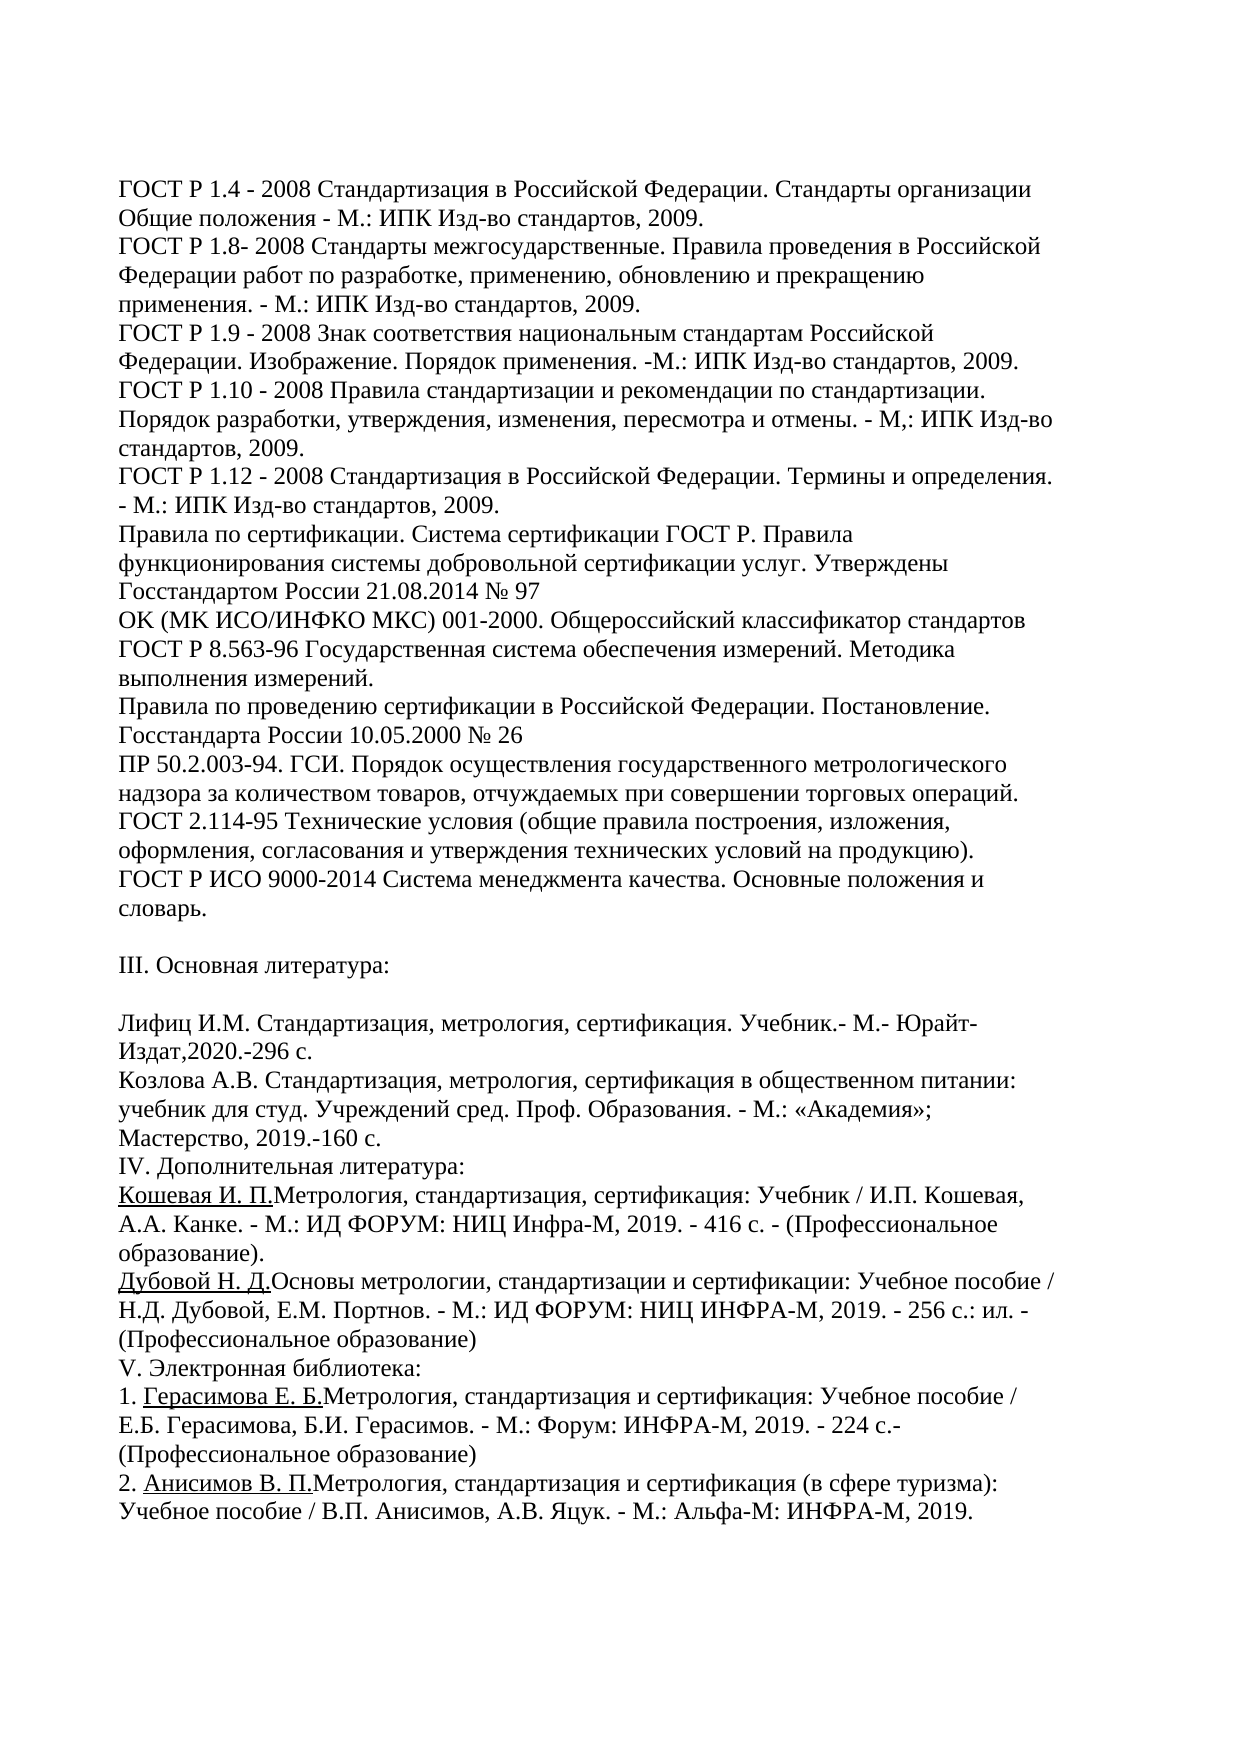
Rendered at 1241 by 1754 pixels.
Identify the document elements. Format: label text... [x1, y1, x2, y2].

text ГОСТ Р ИСО 9000-2014 Система менеджмента качества. Основные положения и словарь. [118, 864, 1063, 921]
text IV. Дополнительная литература: [118, 1151, 1063, 1180]
text OK (MK ИСО/ИНФКО МКС) 001-2000. Общероссийский классификатор стандартов ГОСТ Р 8.563-96 Государственная система обеспечения измерений. Методика выполнения измерений. [118, 605, 1063, 691]
text V. Электронная библиотека: [118, 1353, 1063, 1381]
text Правила по проведению сертификации в Российской Федерации. Постановление. Госстандарта России 10.05.2000 № 26 [118, 691, 1063, 749]
text ГОСТ Р 1.4 - 2008 Стандартизация в Российской Федерации. Стандарты организации Общие положения - М.: ИПК Изд-во стандартов, 2009. [118, 174, 1063, 231]
text ГОСТ Р 1.10 - 2008 Правила стандартизации и рекомендации по стандартизации. Порядок разработки, утверждения, изменения, пересмотра и отмены. - М,: ИПК Изд-во стандартов, 2009. [118, 375, 1063, 461]
text ГОСТ Р 1.8- 2008 Стандарты межгосударственные. Правила проведения в Российской Федерации работ по разработке, применению, обновлению и прекращению применения. - М.: ИПК Изд-во стандартов, 2009. [118, 231, 1063, 318]
text Правила по сертификации. Система сертификации ГОСТ Р. Правила функционирования системы добровольной сертификации услуг. Утверждены Госстандартом России 21.08.2014 № 97 [118, 519, 1063, 605]
text Лифиц И.М. Стандартизация, метрология, сертификация. Учебник.- М.- Юрайт-Издат,2020.-296 с. [118, 1008, 1063, 1065]
text ГОСТ Р 1.12 - 2008 Стандартизация в Российской Федерации. Термины и определения. - М.: ИПК Изд-во стандартов, 2009. [118, 461, 1063, 519]
text 1. Герасимова Е. Б.Метрология, стандартизация и сертификация: Учебное пособие / Е.Б. Герасимова, Б.И. Герасимов. - М.: Форум: ИНФРА-М, 2019. - 224 с.- (Профессиональное образование) [118, 1381, 1063, 1468]
text ГОСТ Р 1.9 - 2008 Знак соответствия национальным стандартам Российской Федерации. Изображение. Порядок применения. -М.: ИПК Изд-во стандартов, 2009. [118, 318, 1063, 375]
text ПР 50.2.003-94. ГСИ. Порядок осуществления государственного метрологического надзора за количеством товаров, отчуждаемых при совершении торговых операций. [118, 749, 1063, 806]
text ГОСТ 2.114-95 Технические условия (общие правила построения, изложения, оформления, согласования и утверждения технических условий на продукцию). [118, 806, 1063, 864]
text Кошевая И. П.Метрология, стандартизация, сертификация: Учебник / И.П. Кошевая, А.А. Канке. - М.: ИД ФОРУМ: НИЦ Инфра-М, 2019. - 416 с. - (Профессиональное образование). [118, 1180, 1063, 1266]
text III. Основная литература: [118, 950, 1063, 979]
text Козлова А.В. Стандартизация, метрология, сертификация в общественном питании: учебник для студ. Учреждений сред. Проф. Образования. - М.: «Академия»; Мастерство, 2019.-160 с. [118, 1065, 1063, 1151]
text 2. Анисимов В. П.Метрология, стандартизация и сертификация (в сфере туризма): Учебное пособие / В.П. Анисимов, А.В. Яцук. - М.: Альфа-М: ИНФРА-М, 2019. [118, 1468, 1063, 1525]
text Дубовой Н. Д.Основы метрологии, стандартизации и сертификации: Учебное пособие / Н.Д. Дубовой, Е.М. Портнов. - М.: ИД ФОРУМ: НИЦ ИНФРА-М, 2019. - 256 с.: ил. - (Профессиональное образование) [118, 1266, 1063, 1353]
